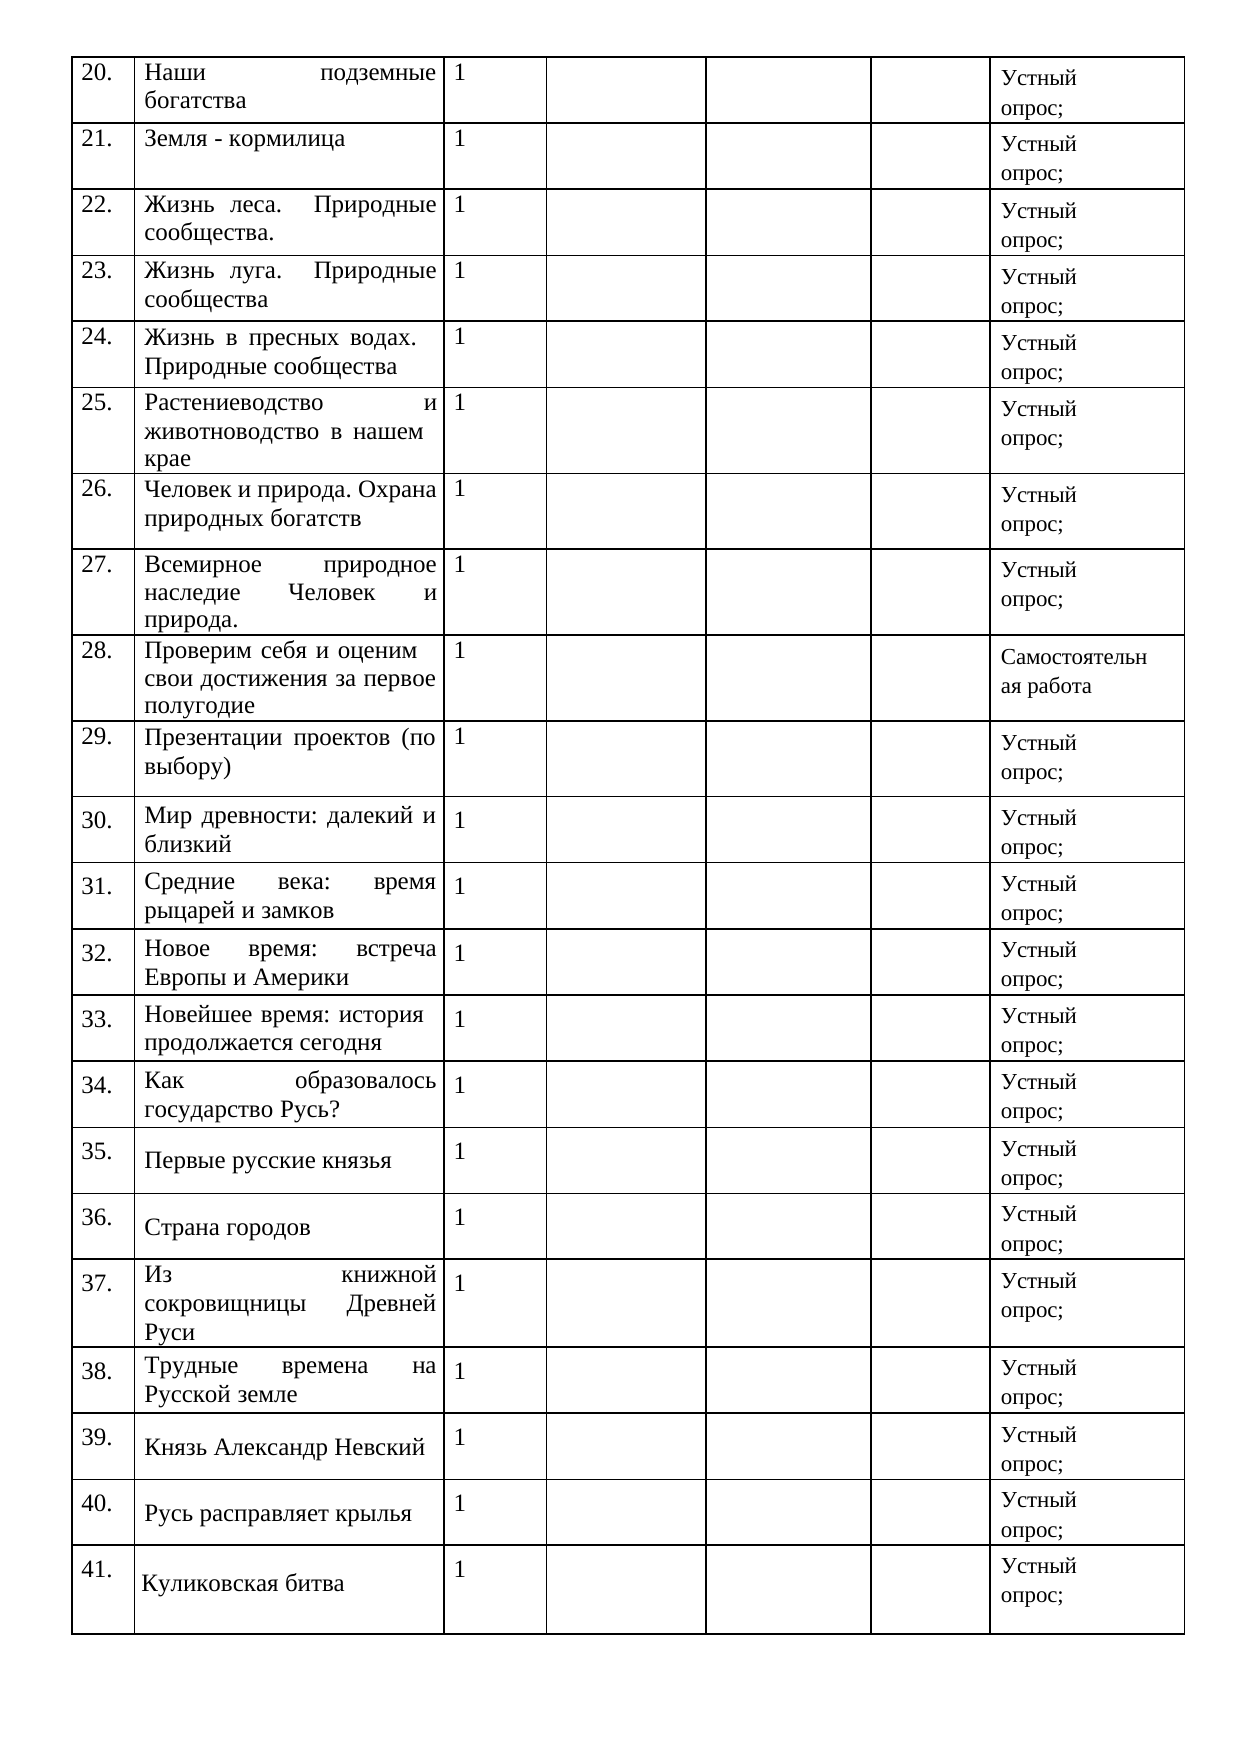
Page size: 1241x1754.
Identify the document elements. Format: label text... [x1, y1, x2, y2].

table_cell 34. [73, 1062, 134, 1126]
table_cell [707, 930, 870, 994]
table_cell [547, 1348, 705, 1412]
table_cell Всемирное природное наследие Человек и природа. [135, 550, 443, 634]
table_cell 1 [445, 550, 546, 634]
table_cell [872, 474, 989, 548]
table_cell [547, 996, 705, 1060]
table_cell Устный опрос; [991, 550, 1184, 634]
table_cell 1 [445, 1480, 546, 1544]
table_cell 25. [73, 388, 134, 473]
table_cell 41. [73, 1546, 134, 1633]
table_cell [547, 124, 705, 188]
table_cell [872, 797, 989, 862]
table_cell Устный опрос; [991, 124, 1184, 188]
table_cell 28. [73, 636, 134, 720]
table_cell Устный опрос; [991, 256, 1184, 320]
table_cell [707, 1260, 870, 1346]
table_cell Страна городов [135, 1194, 443, 1258]
table_cell 1 [445, 636, 546, 720]
table_cell Устный опрос; [991, 722, 1184, 796]
table_cell [707, 1194, 870, 1258]
table_cell [872, 1260, 989, 1346]
table_cell [707, 1414, 870, 1478]
table_cell [547, 1260, 705, 1346]
table_cell [707, 1546, 870, 1633]
table_cell Устный опрос; [991, 474, 1184, 548]
table_cell 36. [73, 1194, 134, 1258]
table_cell 31. [73, 863, 134, 928]
table_cell [872, 322, 989, 387]
table_cell 40. [73, 1480, 134, 1544]
table_cell [872, 124, 989, 188]
table_cell [547, 1414, 705, 1478]
table_cell Устный опрос; [991, 388, 1184, 473]
table_cell 30. [73, 797, 134, 862]
table_cell 35. [73, 1128, 134, 1192]
table_cell [547, 474, 705, 548]
table_cell [547, 863, 705, 928]
table_cell [707, 1062, 870, 1126]
table_cell 1 [445, 1062, 546, 1126]
table_cell [872, 636, 989, 720]
table_cell [547, 797, 705, 862]
table_cell 1 [445, 1414, 546, 1478]
table_cell Устный опрос; [991, 1062, 1184, 1126]
table_cell [547, 190, 705, 254]
table_cell 1 [445, 1348, 546, 1412]
table_cell 33. [73, 996, 134, 1060]
table_cell Из книжной сокровищницы Древней Руси [135, 1260, 443, 1346]
table_cell [872, 1348, 989, 1412]
table_header Наши подземные богатства [135, 58, 443, 122]
table_cell 22. [73, 190, 134, 254]
table_cell [707, 722, 870, 796]
table_header 1 [445, 58, 546, 122]
table_cell 26. [73, 474, 134, 548]
table_cell [872, 1128, 989, 1192]
table_cell [547, 636, 705, 720]
table_cell Мир древности: далекий и близкий [135, 797, 443, 862]
table_cell [872, 722, 989, 796]
table_cell 29. [73, 722, 134, 796]
table_cell [707, 190, 870, 254]
table_cell Человек и природа. Охрана природных богатств [135, 474, 443, 548]
table_cell 39. [73, 1414, 134, 1478]
table_cell [707, 474, 870, 548]
table_cell [547, 1062, 705, 1126]
table_cell Новое время: встреча Европы и Америки [135, 930, 443, 994]
table_cell [707, 322, 870, 387]
table_header Устный опрос; [991, 58, 1184, 122]
table_cell 37. [73, 1260, 134, 1346]
table_cell Устный опрос; [991, 1260, 1184, 1346]
table_cell [872, 388, 989, 473]
table_cell Устный опрос; [991, 996, 1184, 1060]
table_cell [547, 1128, 705, 1192]
table_cell 1 [445, 256, 546, 320]
table_cell 24. [73, 322, 134, 387]
table_cell [872, 550, 989, 634]
table_cell 27. [73, 550, 134, 634]
table_cell Жизнь луга. Природные сообщества [135, 256, 443, 320]
table_cell Первые русские князья [135, 1128, 443, 1192]
table_header [872, 58, 989, 122]
table_cell 1 [445, 996, 546, 1060]
table_cell 1 [445, 722, 546, 796]
table_cell 21. [73, 124, 134, 188]
table_cell Устный опрос; [991, 930, 1184, 994]
table_header [547, 58, 705, 122]
table_cell [547, 722, 705, 796]
table_cell Земля - кормилица [135, 124, 443, 188]
table_cell Жизнь леса. Природные сообщества. [135, 190, 443, 254]
table_cell [707, 996, 870, 1060]
table_cell Устный опрос; [991, 1194, 1184, 1258]
table_cell 1 [445, 124, 546, 188]
table_cell [872, 1480, 989, 1544]
table_cell [547, 1194, 705, 1258]
table_cell [707, 1348, 870, 1412]
table_cell Проверим себя и оценим свои достижения за первое полугодие [135, 636, 443, 720]
table_cell Куликовская битва [135, 1546, 443, 1633]
table_cell Трудные времена на Русской земле [135, 1348, 443, 1412]
table_cell [707, 124, 870, 188]
table_cell [707, 1128, 870, 1192]
table_cell Жизнь в пресных водах. Природные сообщества [135, 322, 443, 387]
table_cell [547, 1546, 705, 1633]
table_cell 1 [445, 930, 546, 994]
table_cell [872, 1546, 989, 1633]
table_cell [872, 863, 989, 928]
table_cell Устный опрос; [991, 1480, 1184, 1544]
table_cell [872, 1062, 989, 1126]
table_cell [707, 636, 870, 720]
table_cell [547, 550, 705, 634]
table_cell [707, 388, 870, 473]
table_cell 1 [445, 1546, 546, 1633]
table_cell 1 [445, 1128, 546, 1192]
table_cell [547, 388, 705, 473]
table_cell [707, 550, 870, 634]
table_cell Устный опрос; [991, 322, 1184, 387]
table_cell Как образовалось государство Русь? [135, 1062, 443, 1126]
table_cell Новейшее время: история продолжается сегодня [135, 996, 443, 1060]
table_cell [547, 256, 705, 320]
table_cell Устный опрос; [991, 797, 1184, 862]
table_cell Устный опрос; [991, 1546, 1184, 1633]
table_cell 32. [73, 930, 134, 994]
table_cell [707, 863, 870, 928]
table_cell [547, 322, 705, 387]
table_cell 1 [445, 474, 546, 548]
table_cell Презентации проектов (по выбору) [135, 722, 443, 796]
table_cell Устный опрос; [991, 190, 1184, 254]
table_cell Устный опрос; [991, 863, 1184, 928]
table_cell [872, 1194, 989, 1258]
table_cell [872, 930, 989, 994]
table_header [707, 58, 870, 122]
table_cell Средние века: время рыцарей и замков [135, 863, 443, 928]
table_cell Князь Александр Невский [135, 1414, 443, 1478]
table_cell 38. [73, 1348, 134, 1412]
table_cell [547, 1480, 705, 1544]
table_cell 1 [445, 190, 546, 254]
table_cell [707, 1480, 870, 1544]
table_cell [707, 797, 870, 862]
table_cell Самостоятельн ая работа [991, 636, 1184, 720]
table_cell 1 [445, 1260, 546, 1346]
table_cell 1 [445, 797, 546, 862]
table_cell Устный опрос; [991, 1348, 1184, 1412]
table_cell Устный опрос; [991, 1128, 1184, 1192]
table_cell 1 [445, 388, 546, 473]
table_cell 1 [445, 1194, 546, 1258]
table_cell Устный опрос; [991, 1414, 1184, 1478]
table_cell 1 [445, 863, 546, 928]
table_cell [547, 930, 705, 994]
table_header 20. [73, 58, 134, 122]
table_cell [872, 190, 989, 254]
table_cell 1 [445, 322, 546, 387]
table_cell [872, 256, 989, 320]
table_cell [707, 256, 870, 320]
table_cell 23. [73, 256, 134, 320]
table_cell Растениеводство и животноводство в нашем крае [135, 388, 443, 473]
table_cell [872, 996, 989, 1060]
table_cell Русь расправляет крылья [135, 1480, 443, 1544]
table_cell [872, 1414, 989, 1478]
